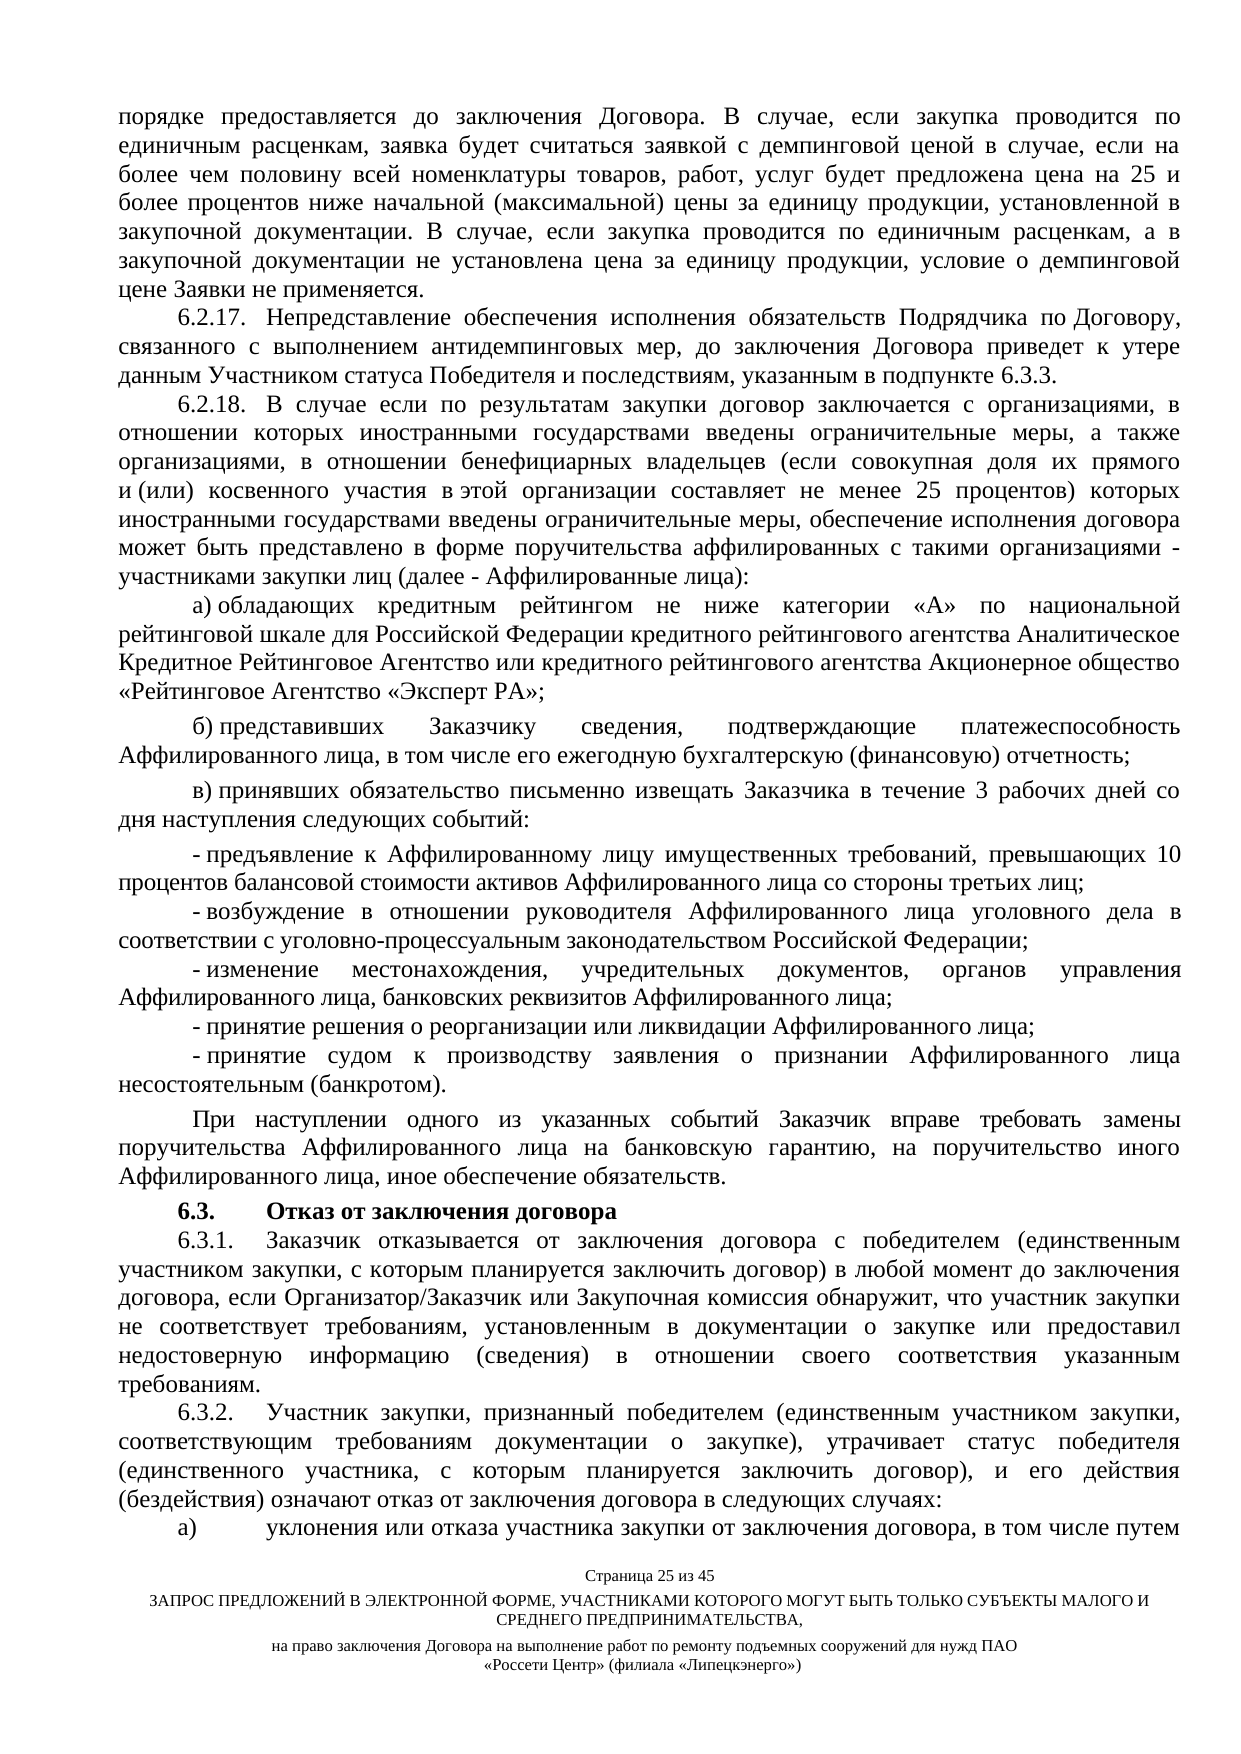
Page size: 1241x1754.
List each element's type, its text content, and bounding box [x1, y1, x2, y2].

subtitle Участник закупки, признанный победителем (единственным участником закупки, соответствующим требованиям документации о закупке), утрачивает статус победителя (единственного участника, с которым планируется заключить договор), и его действия (бездействия) означают отказ от заключения договора в следующих случаях: [118, 1397, 1181, 1512]
text б) представивших Заказчику сведения, подтверждающие платежеспособность Аффилированного лица, в том числе его ежегодную бухгалтерскую (финансовую) отчетность; [118, 711, 1181, 769]
subtitle В случае если по результатам закупки договор заключается с организациями, в отношении которых иностранными государствами введены ограничительные меры, а также организациями, в отношении бенефициарных владельцев (если совокупная доля их прямого и (или) косвенного участия в этой организации составляет не менее 25 процентов) которых иностранными государствами введены ограничительные меры, обеспечение исполнения договора может быть представлено в форме поручительства аффилированных с такими организациями - участниками закупки лиц (далее - Аффилированные лица): [118, 389, 1181, 590]
subtitle Отказ от заключения договора [118, 1196, 1181, 1225]
text а) обладающих кредитным рейтингом не ниже категории «А» по национальной рейтинговой шкале для Российской Федерации кредитного рейтингового агентства Аналитическое Кредитное Рейтинговое Агентство или кредитного рейтингового агентства Акционерное общество «Рейтинговое Агентство «Эксперт РА»; [118, 590, 1181, 705]
list предъявление к Аффилированному лицу имущественных требований, превышающих 10 процентов балансовой стоимости активов Аффилированного лица со стороны третьих лиц; [118, 839, 1181, 896]
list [118, 1512, 1181, 1541]
list принятие решения о реорганизации или ликвидации Аффилированного лица; [118, 1011, 1181, 1040]
list изменение местонахождения, учредительных документов, органов управления Аффилированного лица, банковских реквизитов Аффилированного лица; [118, 954, 1181, 1011]
text в) принявших обязательство письменно извещать Заказчика в течение 3 рабочих дней со дня наступления следующих событий: [118, 775, 1181, 832]
subtitle Непредставление обеспечения исполнения обязательств Подрядчика по Договору, связанного с выполнением антидемпинговых мер, до заключения Договора приведет к утере данным Участником статуса Победителя и последствиям, указанным в подпункте 6.3.3. [118, 302, 1181, 389]
list возбуждение в отношении руководителя Аффилированного лица уголовного дела в соответствии с уголовно-процессуальным законодательством Российской Федерации; [118, 896, 1181, 954]
text При наступлении одного из указанных событий Заказчик вправе требовать замены поручительства Аффилированного лица на банковскую гарантию, на поручительство иного Аффилированного лица, иное обеспечение обязательств. [118, 1104, 1181, 1190]
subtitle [118, 101, 1181, 302]
subtitle Заказчик отказывается от заключения договора с победителем (единственным участником закупки, с которым планируется заключить договор) в любой момент до заключения договора, если Организатор/Заказчик или Закупочная комиссия обнаружит, что участник закупки не соответствует требованиям, установленным в документации о закупке или предоставил недостоверную информацию (сведения) в отношении своего соответствия указанным требованиям. [118, 1225, 1181, 1397]
text - принятие судом к производству заявления о признании Аффилированного лица несостоятельным (банкротом). [118, 1040, 1181, 1097]
